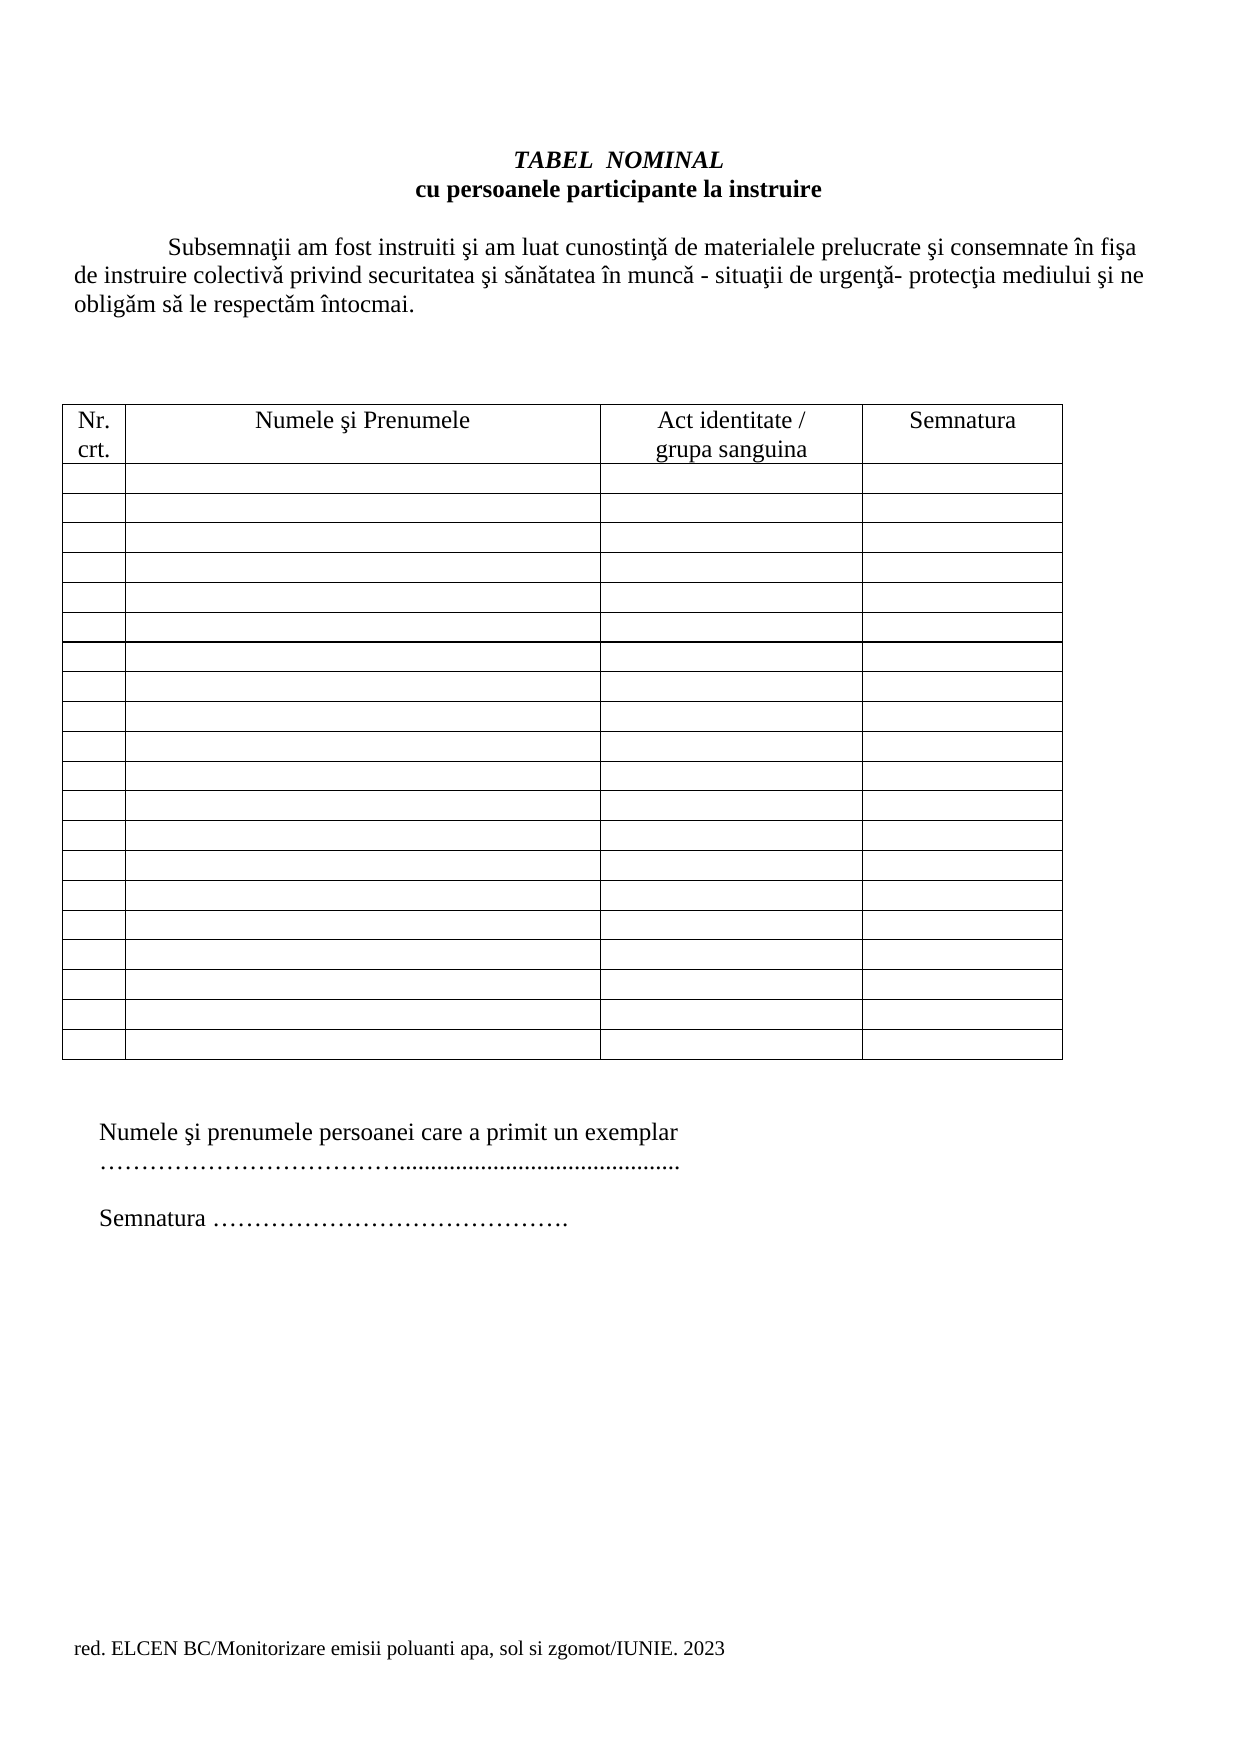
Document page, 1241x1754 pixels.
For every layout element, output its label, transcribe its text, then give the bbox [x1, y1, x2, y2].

table_cell [863, 1000, 1062, 1029]
table_cell [863, 553, 1062, 582]
table_cell [126, 791, 600, 820]
table_header Numele şi Prenumele [126, 405, 600, 463]
table_cell [126, 1030, 600, 1058]
table_cell [863, 702, 1062, 731]
table_header Act identitate / grupa sanguina [601, 405, 862, 463]
table_cell [63, 821, 125, 850]
table_cell [863, 881, 1062, 909]
table_cell [63, 732, 125, 761]
table_cell [601, 1000, 862, 1029]
table_cell [126, 464, 600, 492]
table_cell [63, 613, 125, 641]
table_cell [126, 523, 600, 552]
table_cell [63, 851, 125, 880]
table_cell [126, 553, 600, 582]
table_cell [63, 583, 125, 612]
table_cell [601, 613, 862, 641]
text cu persoanele participante la instruire [74, 174, 1163, 203]
table_cell [126, 613, 600, 641]
table_cell [863, 791, 1062, 820]
table_cell [863, 940, 1062, 969]
table_cell [601, 1030, 862, 1058]
table_cell [126, 672, 600, 701]
table_cell [601, 851, 862, 880]
table_cell [601, 911, 862, 939]
table_cell [126, 911, 600, 939]
table_cell [601, 970, 862, 999]
table_cell [601, 821, 862, 850]
table_cell [863, 523, 1062, 552]
table_cell [63, 970, 125, 999]
table_cell [863, 762, 1062, 790]
table_cell [126, 1000, 600, 1029]
table_cell [601, 940, 862, 969]
table_cell [601, 762, 862, 790]
table_cell [863, 1030, 1062, 1058]
table_cell [601, 732, 862, 761]
table_cell [63, 702, 125, 731]
table_cell [601, 583, 862, 612]
table_header Nr. crt. [63, 405, 125, 463]
table_cell [863, 911, 1062, 939]
table_cell [863, 672, 1062, 701]
text Numele şi prenumele persoanei care a primit un exemplar [74, 1117, 1163, 1146]
table_cell [126, 821, 600, 850]
table_cell [863, 970, 1062, 999]
table_cell [63, 762, 125, 790]
table_cell [601, 702, 862, 731]
table_cell [601, 523, 862, 552]
table_cell [126, 494, 600, 522]
table_cell [601, 672, 862, 701]
text ………………………………............................................. [74, 1146, 1163, 1174]
table_cell [863, 732, 1062, 761]
table_cell [863, 643, 1062, 671]
table_cell [126, 881, 600, 909]
table_cell [126, 702, 600, 731]
table_cell [601, 791, 862, 820]
table_cell [863, 613, 1062, 641]
table_cell [863, 851, 1062, 880]
table_cell [63, 553, 125, 582]
table_cell [126, 851, 600, 880]
table_cell [601, 553, 862, 582]
table_cell [863, 464, 1062, 492]
text Semnatura ……………………………………. [74, 1203, 1163, 1232]
table_cell [63, 494, 125, 522]
table_cell [63, 643, 125, 671]
text Subsemnaţii am fost instruiti şi am luat cunostinţǎ de materialele prelucrate şi consemnate în fişa de instruire colectivǎ privind securitatea şi sǎnǎtatea în muncǎ - situaţii de urgenţǎ- protecţia mediului şi ne obligǎm sǎ le respectǎm întocmai. [74, 232, 1163, 318]
table_cell [63, 1030, 125, 1058]
table_cell [126, 940, 600, 969]
table_cell [63, 672, 125, 701]
table_cell [63, 1000, 125, 1029]
table_cell [126, 732, 600, 761]
table_cell [63, 791, 125, 820]
table_cell [863, 583, 1062, 612]
table_cell [63, 911, 125, 939]
table_cell [63, 881, 125, 909]
table_cell [601, 643, 862, 671]
table_cell [863, 494, 1062, 522]
table_cell [863, 821, 1062, 850]
text TABEL NOMINAL [74, 145, 1163, 174]
table_cell [63, 464, 125, 492]
table_cell [126, 762, 600, 790]
table_cell [63, 523, 125, 552]
table_cell [601, 881, 862, 909]
table_cell [126, 970, 600, 999]
table_cell [63, 940, 125, 969]
table_cell [126, 643, 600, 671]
table_cell [601, 494, 862, 522]
table_cell [126, 583, 600, 612]
table_header Semnatura [863, 405, 1062, 463]
table_cell [601, 464, 862, 492]
